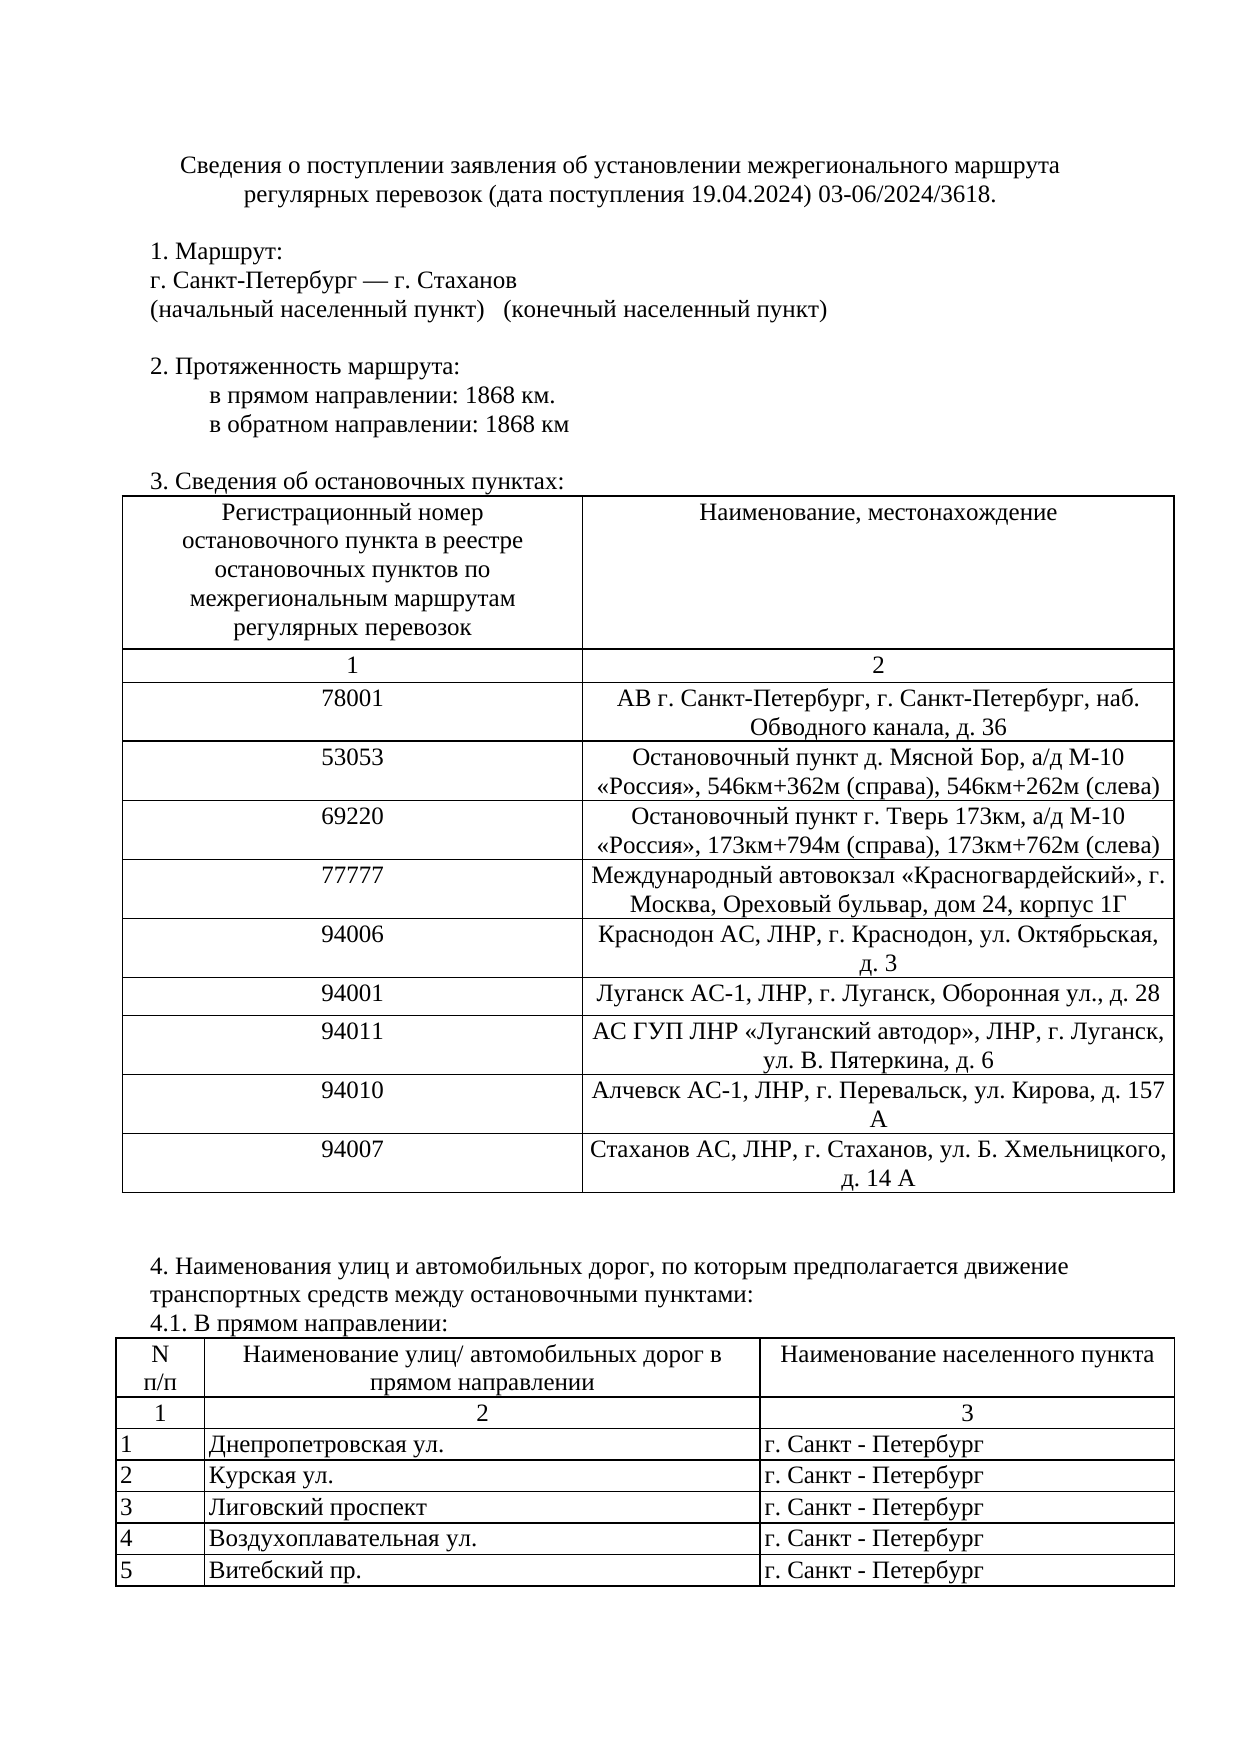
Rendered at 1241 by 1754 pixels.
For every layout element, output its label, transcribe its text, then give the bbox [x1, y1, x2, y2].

table_cell 1 [123, 650, 582, 681]
table_cell 94001 [123, 978, 582, 1014]
text 1. Маршрут: [150, 236, 1090, 265]
table_cell 77777 [123, 860, 582, 918]
table_cell 2 [205, 1398, 759, 1428]
table_header Наименование, местонахождение [583, 497, 1173, 648]
table_cell Стаханов АС, ЛНР, г. Стаханов, ул. Б. Хмельницкого, д. 14 А [583, 1134, 1173, 1192]
table_cell 94007 [123, 1134, 582, 1192]
table_cell 94006 [123, 919, 582, 977]
table_cell Воздухоплавательная ул. [205, 1524, 759, 1553]
text 3. Сведения об остановочных пунктах: [150, 466, 1090, 495]
table_cell Лиговский проспект [205, 1492, 759, 1522]
table_cell 69220 [123, 801, 582, 858]
table_cell Остановочный пункт д. Мясной Бор, а/д М-10 «Россия», 546км+362м (справа), 546км+262м (слева) [583, 742, 1173, 799]
table_cell 94010 [123, 1075, 582, 1133]
text 2. Протяженность маршрута: [150, 351, 1090, 380]
text в обратном направлении: 1868 км [150, 409, 1090, 437]
table_cell Днепропетровская ул. [205, 1429, 759, 1459]
table_cell 2 [117, 1461, 204, 1491]
table_header Наименование улиц/ автомобильных дорог в прямом направлении [205, 1339, 759, 1396]
table_cell 4 [117, 1524, 204, 1553]
table_cell Витебский пр. [205, 1555, 759, 1585]
table_cell Алчевск АС-1, ЛНР, г. Перевальск, ул. Кирова, д. 157 А [583, 1075, 1173, 1133]
table_cell АВ г. Санкт-Петербург, г. Санкт-Петербург, наб. Обводного канала, д. 36 [583, 683, 1173, 740]
text 4.1. В прямом направлении: [150, 1308, 1090, 1337]
table_cell 78001 [123, 683, 582, 740]
table_cell Луганск АС-1, ЛНР, г. Луганск, Оборонная ул., д. 28 [583, 978, 1173, 1014]
table_cell 5 [117, 1555, 204, 1585]
table_cell г. Санкт - Петербург [761, 1461, 1174, 1491]
text Сведения о поступлении заявления об установлении межрегионального маршрута регулярных перевозок (дата поступления 19.04.2024) 03-06/2024/3618. [150, 150, 1090, 207]
table_cell Остановочный пункт г. Тверь 173км, а/д М-10 «Россия», 173км+794м (справа), 173км+762м (слева) [583, 801, 1173, 858]
table_cell 1 [117, 1398, 204, 1428]
table_cell 2 [583, 650, 1173, 681]
table_header N п/п [117, 1339, 204, 1396]
text г. Санкт-Петербург — г. Стаханов [150, 265, 1090, 294]
text (начальный населенный пункт) (конечный населенный пункт) [150, 294, 1090, 322]
table_cell Международный автовокзал «Красногвардейский», г. Москва, Ореховый бульвар, дом 24, корпус 1Г [583, 860, 1173, 918]
table_cell 1 [117, 1429, 204, 1459]
table_cell 53053 [123, 742, 582, 799]
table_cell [761, 1555, 1174, 1585]
table_cell 3 [761, 1398, 1174, 1428]
table_header Наименование населенного пункта [761, 1339, 1174, 1396]
table_cell Краснодон АС, ЛНР, г. Краснодон, ул. Октябрьская, д. 3 [583, 919, 1173, 977]
table_cell г. Санкт - Петербург [761, 1524, 1174, 1553]
text в прямом направлении: 1868 км. [150, 380, 1090, 409]
table_cell г. Санкт - Петербург [761, 1492, 1174, 1522]
table_cell Курская ул. [205, 1461, 759, 1491]
table_header Регистрационный номер остановочного пункта в реестре остановочных пунктов по межрегиональным маршрутам регулярных перевозок [123, 497, 582, 648]
table_cell г. Санкт - Петербург [761, 1429, 1174, 1459]
table_cell 94011 [123, 1016, 582, 1074]
table_cell АС ГУП ЛНР «Луганский автодор», ЛНР, г. Луганск, ул. В. Пятеркина, д. 6 [583, 1016, 1173, 1074]
table_cell 3 [117, 1492, 204, 1522]
text 4. Наименования улиц и автомобильных дорог, по которым предполагается движение транспортных средств между остановочными пунктами: [150, 1251, 1090, 1308]
